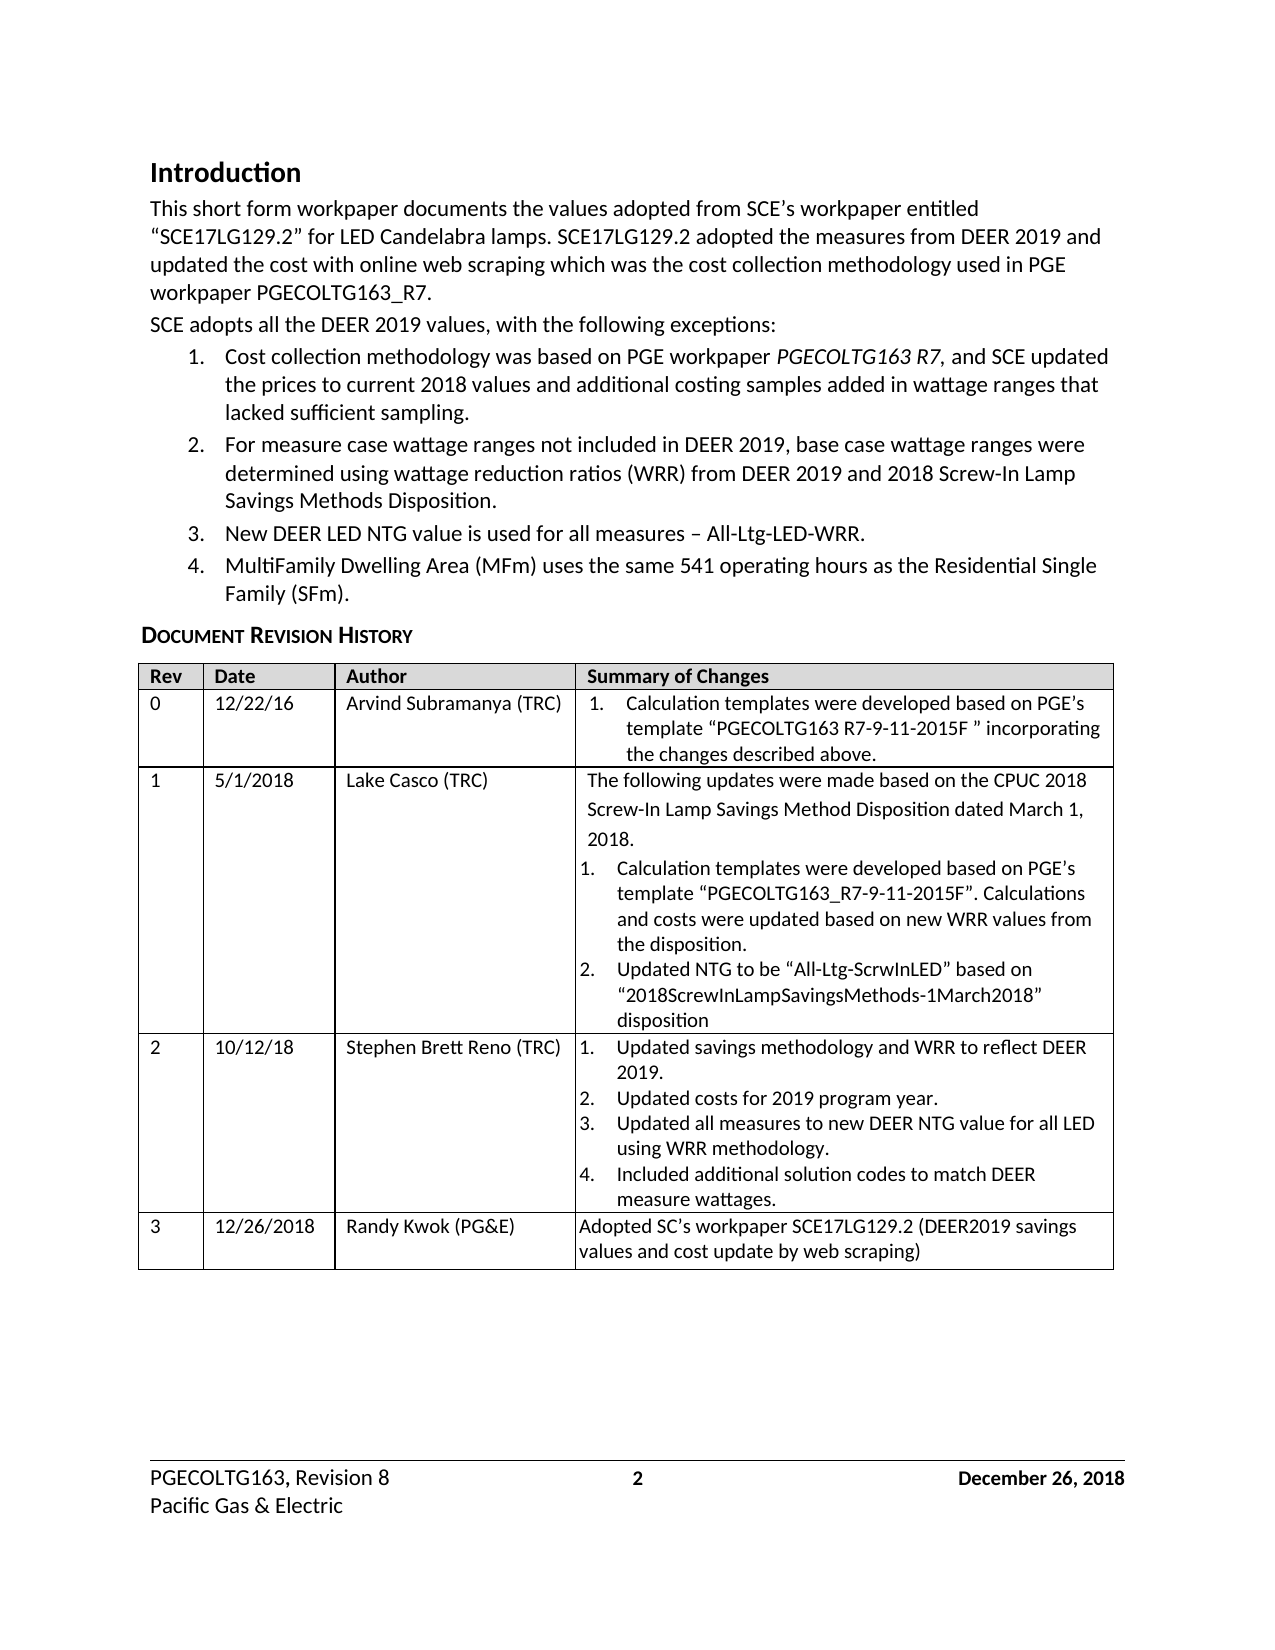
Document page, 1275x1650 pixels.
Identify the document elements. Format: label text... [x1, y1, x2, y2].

list New DEER LED NTG value is used for all measures – All-Ltg-LED-WRR. [187, 519, 1125, 547]
subtitle Document Revision History [141, 619, 1125, 650]
table_cell Lake Casco (TRC) [336, 768, 575, 1033]
text Introduction [150, 154, 1125, 190]
text SCE adopts all the DEER 2019 values, with the following exceptions: [150, 310, 1125, 338]
table_cell Adopted SC’s workpaper SCE17LG129.2 (DEER2019 savings values and cost update by web scraping) [576, 1213, 1113, 1269]
list MultiFamily Dwelling Area (MFm) uses the same 541 operating hours as the Residential Single Family (SFm). [187, 551, 1125, 607]
table_header Rev [139, 664, 203, 689]
table_header Date [204, 664, 334, 689]
table_cell 12/26/2018 [204, 1213, 334, 1269]
table_cell 1 [139, 768, 203, 1033]
table_cell 2 [139, 1034, 203, 1212]
text This short form workpaper documents the values adopted from SCE’s workpaper entitled “SCE17LG129.2” for LED Candelabra lamps. SCE17LG129.2 adopted the measures from DEER 2019 and updated the cost with online web scraping which was the cost collection methodology used in PGE workpaper PGECOLTG163_R7. [150, 194, 1125, 306]
table_cell Stephen Brett Reno (TRC) [336, 1034, 575, 1212]
table_cell Randy Kwok (PG&E) [336, 1213, 575, 1269]
table_cell The following updates were made based on the CPUC 2018 Screw-In Lamp Savings Method Disposition dated March 1, 2018. Calculation templates were developed based on PGE’s template “PGECOLTG163_R7-9-11-2015F”. Calculations and costs were updated based on new WRR values from the disposition. Updated NTG to be “All-Ltg-ScrwInLED” based on “2018ScrewInLampSavingsMethods-1March2018” disposition [576, 768, 1113, 1033]
table_cell Updated savings methodology and WRR to reflect DEER 2019. Updated costs for 2019 program year. Updated all measures to new DEER NTG value for all LED using WRR methodology. Included additional solution codes to match DEER measure wattages. [576, 1034, 1113, 1212]
table_header Author [336, 664, 575, 689]
table_cell 0 [139, 690, 203, 766]
table_cell 10/12/18 [204, 1034, 334, 1212]
table_cell 12/22/16 [204, 690, 334, 766]
list For measure case wattage ranges not included in DEER 2019, base case wattage ranges were determined using wattage reduction ratios (WRR) from DEER 2019 and 2018 Screw-In Lamp Savings Methods Disposition. [187, 431, 1125, 515]
table_cell Calculation templates were developed based on PGE’s template “PGECOLTG163 R7-9-11-2015F ” incorporating the changes described above. [576, 690, 1113, 766]
list Cost collection methodology was based on PGE workpaper PGECOLTG163 R7, and SCE updated the prices to current 2018 values and additional costing samples added in wattage ranges that lacked sufficient sampling. [187, 342, 1125, 426]
table_header Summary of Changes [576, 664, 1113, 689]
table_cell 3 [139, 1213, 203, 1269]
table_cell Arvind Subramanya (TRC) [336, 690, 575, 766]
table_cell 5/1/2018 [204, 768, 334, 1033]
